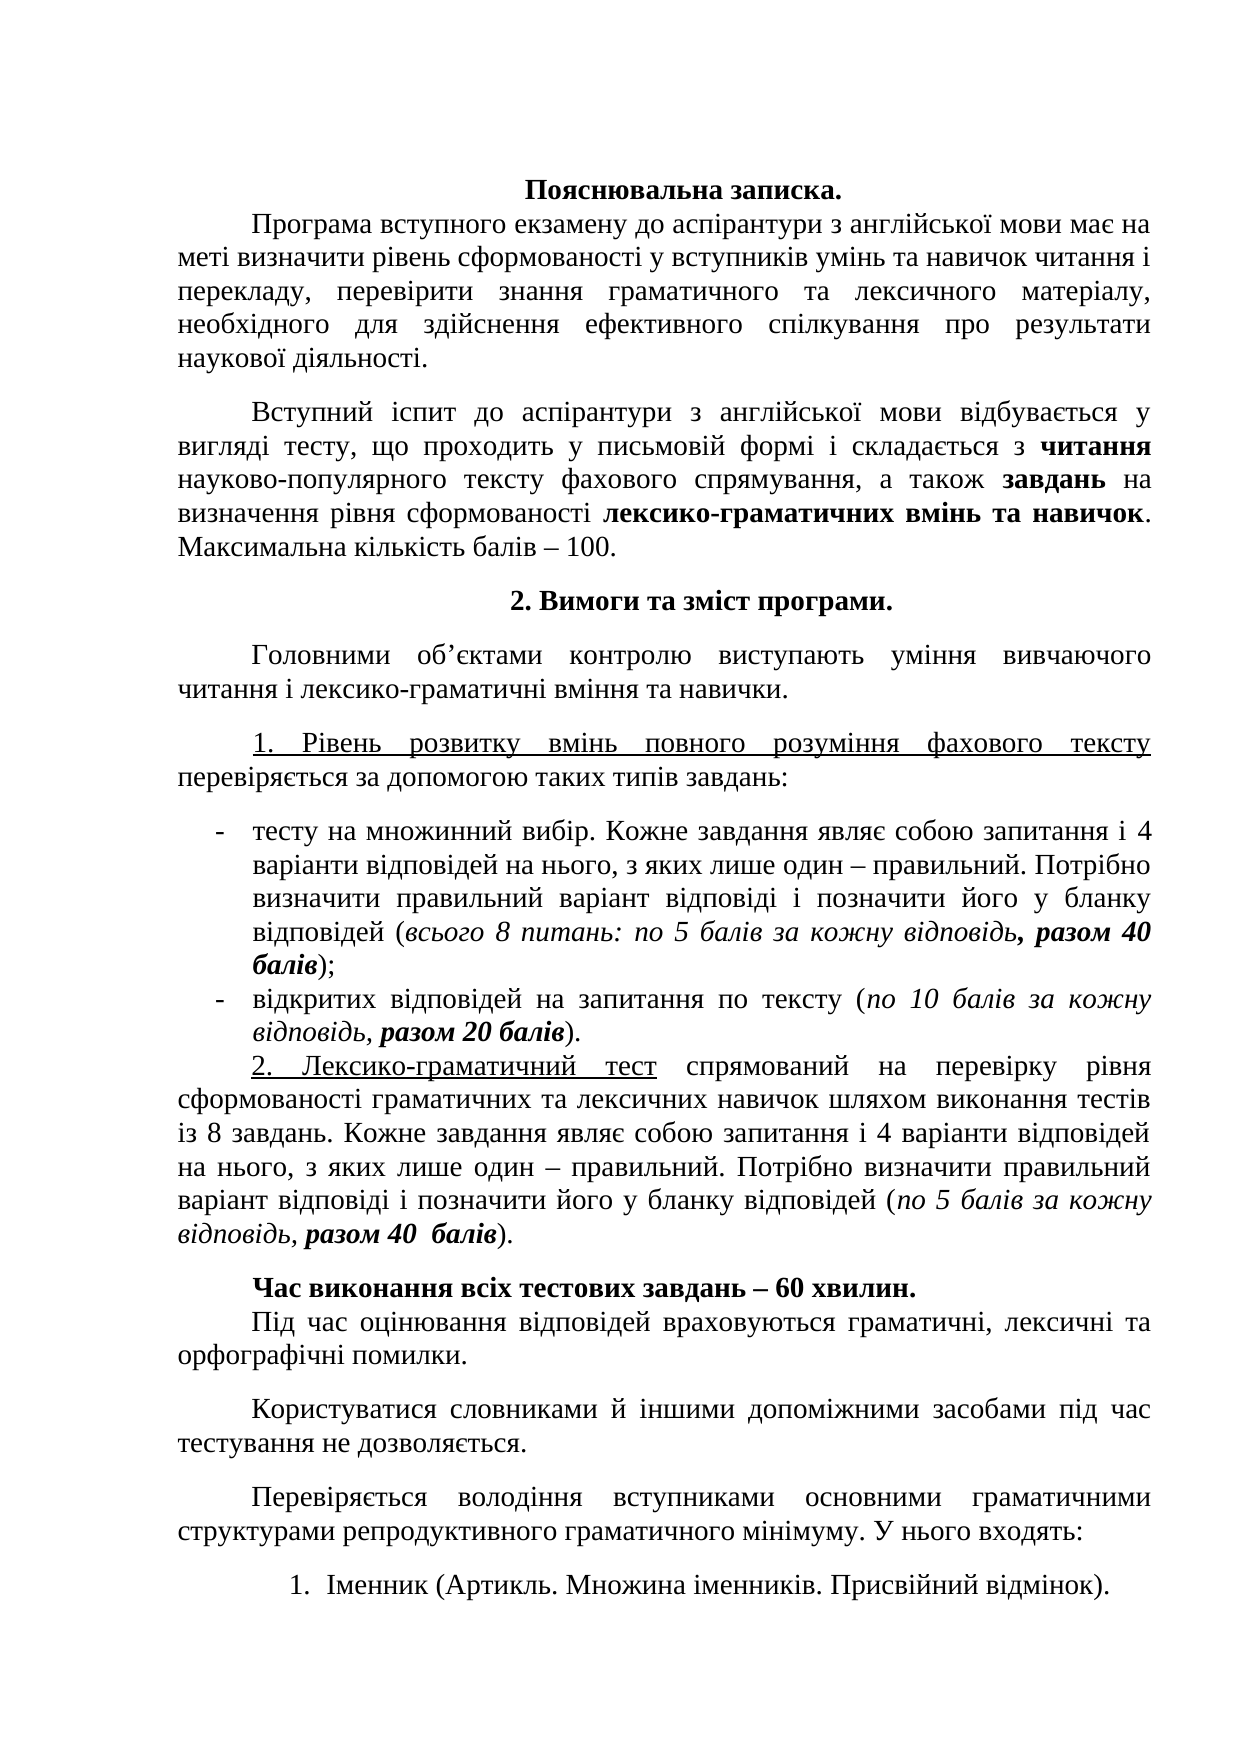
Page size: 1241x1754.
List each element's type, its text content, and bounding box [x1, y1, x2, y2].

text Вступний іспит до аспірантури з англійської мови відбувається у вигляді тесту, що проходить у письмовій формі і складається з читання науково-популярного тексту фахового спрямування, а також завдань на визначення рівня сформованості лексико-граматичних вмінь та навичок. Максимальна кількість балів – 100. [177, 394, 1152, 562]
text Користуватися словниками й іншими допоміжними засобами під час тестування не дозволяється. [177, 1392, 1152, 1459]
list Іменник (Артикль. Множина іменників. Присвійний відмінок). [288, 1567, 1152, 1601]
text Час виконання всіх тестових завдань – 60 хвилин. [252, 1270, 1152, 1304]
text Перевіряється володіння вступниками основними граматичними структурами репродуктивного граматичного мінімуму. У нього входять: [177, 1479, 1152, 1547]
list відкритих відповідей на запитання по тексту (по 10 балів за кожну відповідь, разом 20 балів). [215, 981, 1152, 1048]
text Головними об’єктами контролю виступають уміння вивчаючого читання і лексико-граматичні вміння та навички. [177, 637, 1152, 704]
list тесту на множинний вибір. Кожне завдання являє собою запитання і 4 варіанти відповідей на нього, з яких лише один – правильний. Потрібно визначити правильний варіант відповіді і позначити його у бланку відповідей (всього 8 питань: по 5 балів за кожну відповідь, разом 40 балів); [215, 813, 1152, 981]
text 1. Рівень розвитку вмінь повного розуміння фахового тексту перевіряється за допомогою таких типів завдань: [177, 725, 1152, 792]
text Програма вступного екзамену до аспірантури з англійської мови має на меті визначити рівень сформованості у вступників умінь та навичок читання і перекладу, перевірити знання граматичного та лексичного матеріалу, необхідного для здійснення ефективного спілкування про результати наукової діяльності. [177, 206, 1152, 374]
text Під час оцінювання відповідей враховуються граматичні, лексичні та орфографічні помилки. [177, 1304, 1152, 1371]
text 2. Вимоги та зміст програми. [177, 583, 1152, 617]
text 2. Лексико-граматичний тест спрямований на перевірку рівня сформованості граматичних та лексичних навичок шляхом виконання тестів із 8 завдань. Кожне завдання являє собою запитання і 4 варіанти відповідей на нього, з яких лише один – правильний. Потрібно визначити правильний варіант відповіді і позначити його у бланку відповідей (по 5 балів за кожну відповідь, разом 40 балів). [177, 1048, 1152, 1249]
text Пояснювальна записка. [215, 172, 1152, 206]
